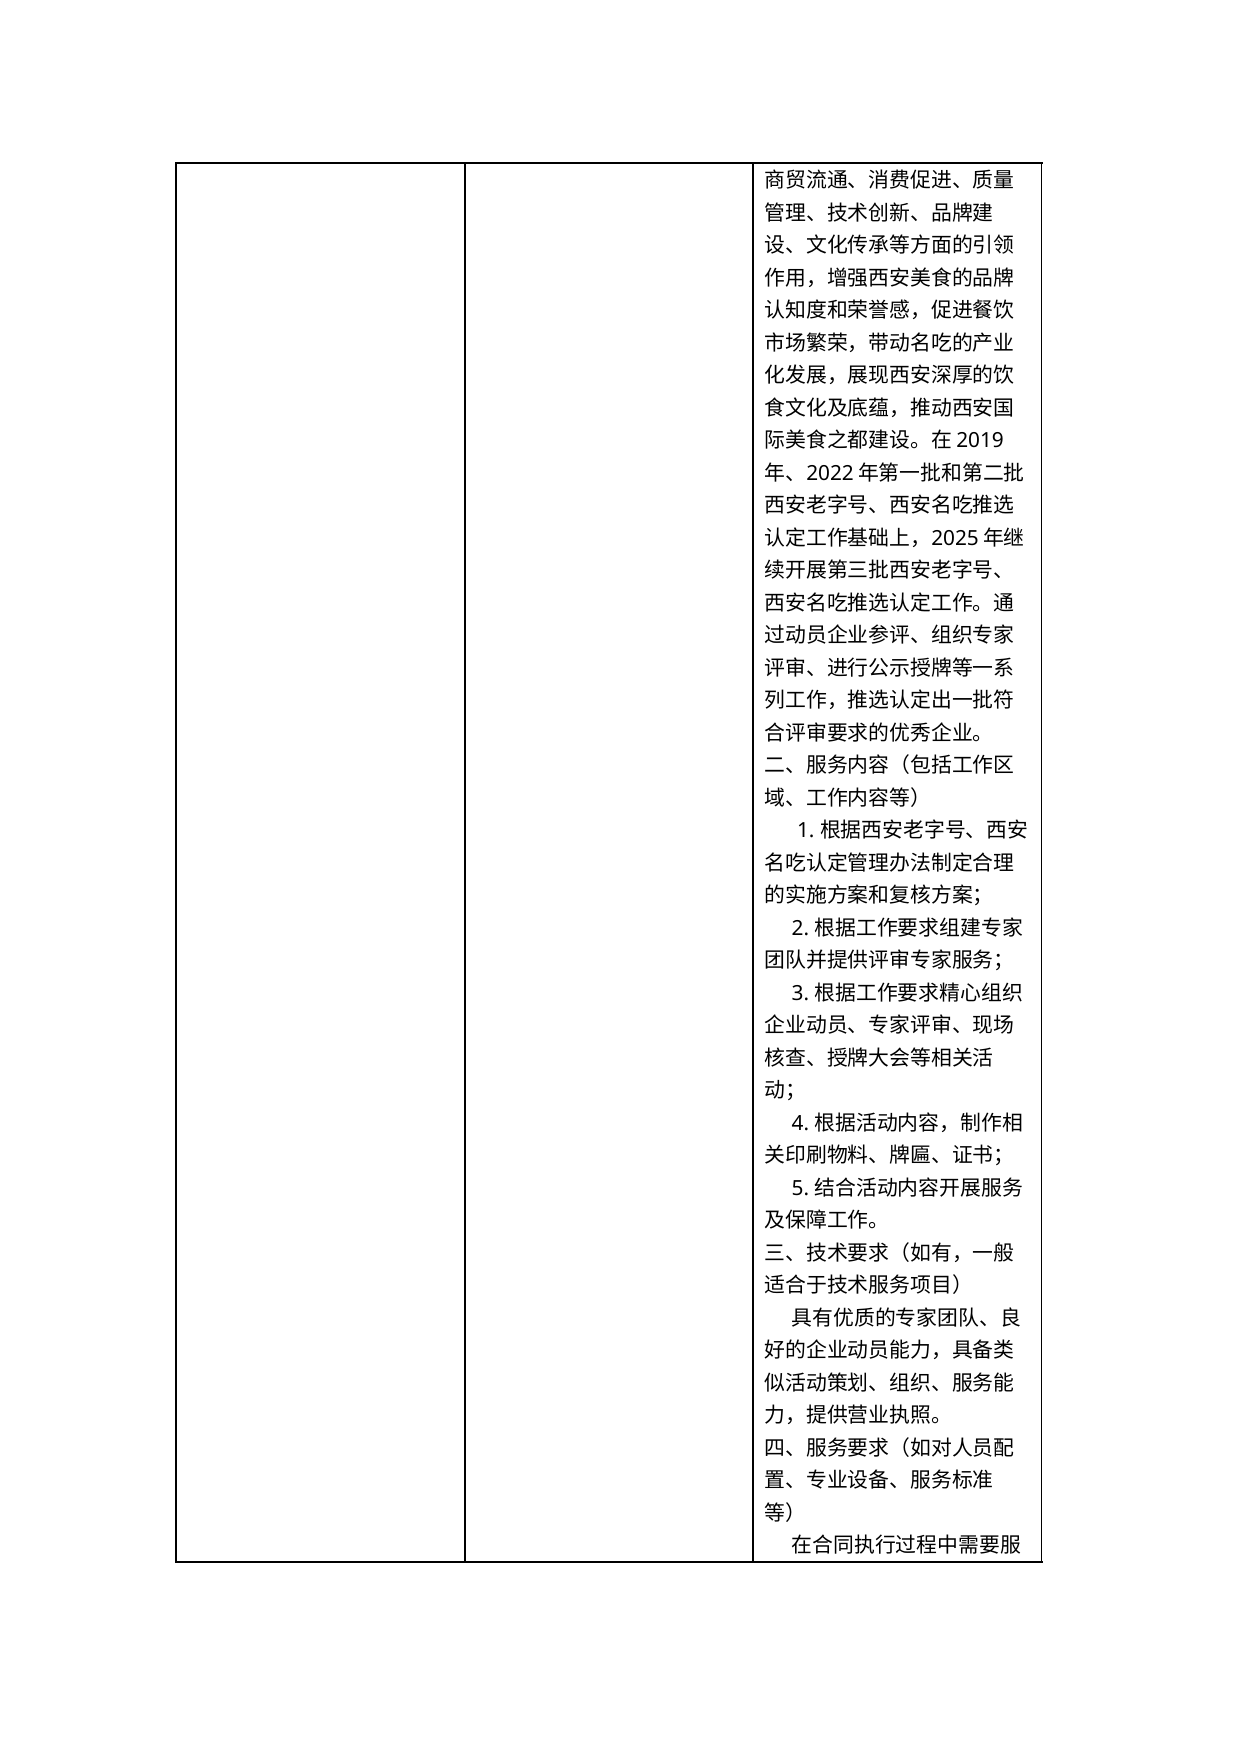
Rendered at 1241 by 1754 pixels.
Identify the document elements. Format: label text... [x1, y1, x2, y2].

table_cell [466, 164, 752, 1561]
table_cell 1 [177, 164, 464, 1561]
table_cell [754, 164, 1041, 1561]
